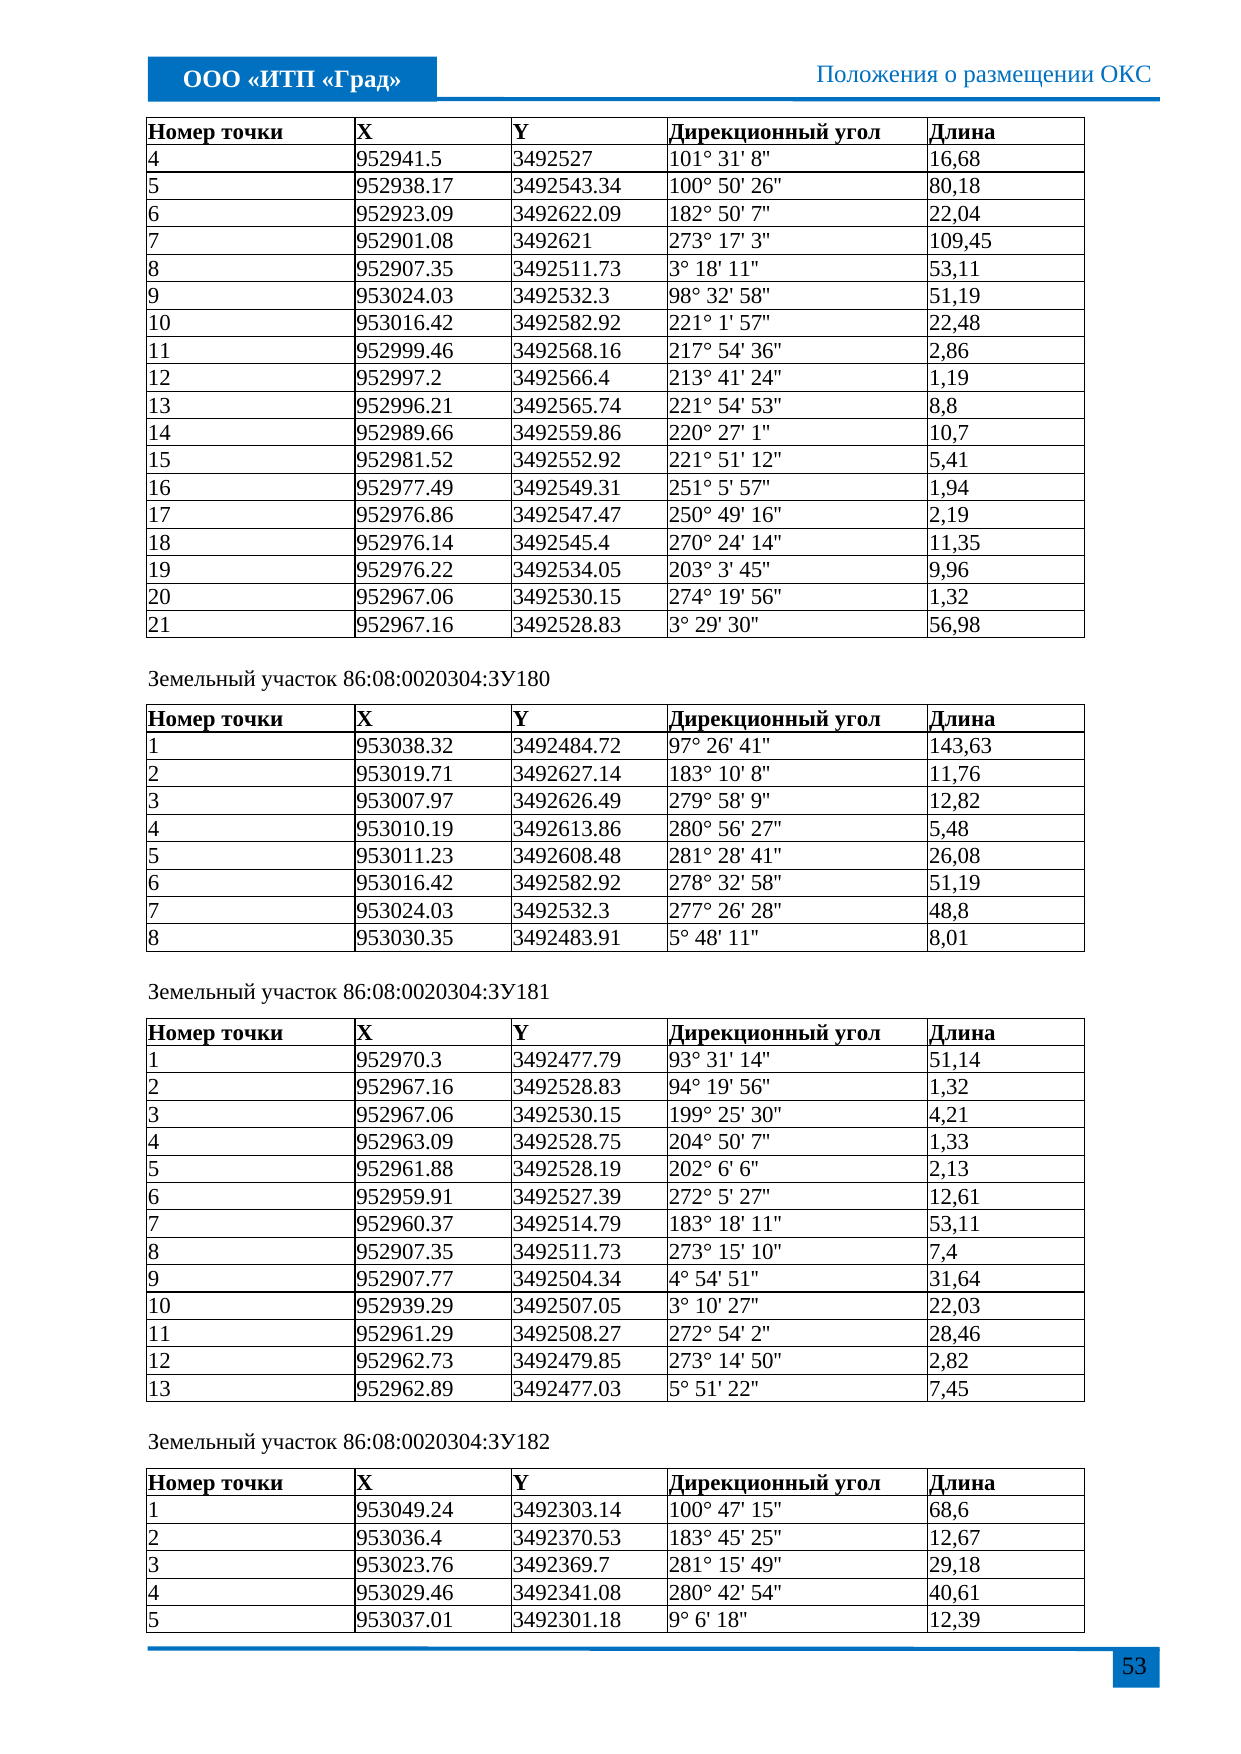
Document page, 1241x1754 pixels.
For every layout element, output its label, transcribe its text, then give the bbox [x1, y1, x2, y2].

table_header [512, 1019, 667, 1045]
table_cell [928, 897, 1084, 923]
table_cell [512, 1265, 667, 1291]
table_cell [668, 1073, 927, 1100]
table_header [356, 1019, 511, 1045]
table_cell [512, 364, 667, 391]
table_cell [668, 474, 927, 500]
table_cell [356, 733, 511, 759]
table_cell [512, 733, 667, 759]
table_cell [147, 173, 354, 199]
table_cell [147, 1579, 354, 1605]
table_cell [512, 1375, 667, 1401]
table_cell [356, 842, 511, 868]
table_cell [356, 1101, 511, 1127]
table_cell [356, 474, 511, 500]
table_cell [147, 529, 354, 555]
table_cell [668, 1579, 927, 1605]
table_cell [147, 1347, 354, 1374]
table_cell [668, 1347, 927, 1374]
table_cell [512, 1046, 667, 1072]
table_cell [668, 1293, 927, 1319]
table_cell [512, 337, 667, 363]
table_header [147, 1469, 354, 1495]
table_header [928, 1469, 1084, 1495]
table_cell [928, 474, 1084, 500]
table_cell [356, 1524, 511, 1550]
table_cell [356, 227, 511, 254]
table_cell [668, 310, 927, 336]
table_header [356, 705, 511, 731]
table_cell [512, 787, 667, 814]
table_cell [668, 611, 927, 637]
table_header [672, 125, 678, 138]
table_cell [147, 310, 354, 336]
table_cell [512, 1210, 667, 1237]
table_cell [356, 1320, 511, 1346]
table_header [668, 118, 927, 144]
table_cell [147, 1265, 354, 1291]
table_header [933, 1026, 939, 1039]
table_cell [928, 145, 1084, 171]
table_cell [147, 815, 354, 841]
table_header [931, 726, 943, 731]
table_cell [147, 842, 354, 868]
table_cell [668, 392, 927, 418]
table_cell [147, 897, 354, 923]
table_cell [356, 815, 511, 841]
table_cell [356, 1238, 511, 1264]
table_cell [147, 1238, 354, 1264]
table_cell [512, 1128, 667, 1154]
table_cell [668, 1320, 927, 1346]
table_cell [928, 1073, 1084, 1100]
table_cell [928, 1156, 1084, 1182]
text Земельный участок 86:08:0020304:ЗУ180 [148, 664, 1152, 691]
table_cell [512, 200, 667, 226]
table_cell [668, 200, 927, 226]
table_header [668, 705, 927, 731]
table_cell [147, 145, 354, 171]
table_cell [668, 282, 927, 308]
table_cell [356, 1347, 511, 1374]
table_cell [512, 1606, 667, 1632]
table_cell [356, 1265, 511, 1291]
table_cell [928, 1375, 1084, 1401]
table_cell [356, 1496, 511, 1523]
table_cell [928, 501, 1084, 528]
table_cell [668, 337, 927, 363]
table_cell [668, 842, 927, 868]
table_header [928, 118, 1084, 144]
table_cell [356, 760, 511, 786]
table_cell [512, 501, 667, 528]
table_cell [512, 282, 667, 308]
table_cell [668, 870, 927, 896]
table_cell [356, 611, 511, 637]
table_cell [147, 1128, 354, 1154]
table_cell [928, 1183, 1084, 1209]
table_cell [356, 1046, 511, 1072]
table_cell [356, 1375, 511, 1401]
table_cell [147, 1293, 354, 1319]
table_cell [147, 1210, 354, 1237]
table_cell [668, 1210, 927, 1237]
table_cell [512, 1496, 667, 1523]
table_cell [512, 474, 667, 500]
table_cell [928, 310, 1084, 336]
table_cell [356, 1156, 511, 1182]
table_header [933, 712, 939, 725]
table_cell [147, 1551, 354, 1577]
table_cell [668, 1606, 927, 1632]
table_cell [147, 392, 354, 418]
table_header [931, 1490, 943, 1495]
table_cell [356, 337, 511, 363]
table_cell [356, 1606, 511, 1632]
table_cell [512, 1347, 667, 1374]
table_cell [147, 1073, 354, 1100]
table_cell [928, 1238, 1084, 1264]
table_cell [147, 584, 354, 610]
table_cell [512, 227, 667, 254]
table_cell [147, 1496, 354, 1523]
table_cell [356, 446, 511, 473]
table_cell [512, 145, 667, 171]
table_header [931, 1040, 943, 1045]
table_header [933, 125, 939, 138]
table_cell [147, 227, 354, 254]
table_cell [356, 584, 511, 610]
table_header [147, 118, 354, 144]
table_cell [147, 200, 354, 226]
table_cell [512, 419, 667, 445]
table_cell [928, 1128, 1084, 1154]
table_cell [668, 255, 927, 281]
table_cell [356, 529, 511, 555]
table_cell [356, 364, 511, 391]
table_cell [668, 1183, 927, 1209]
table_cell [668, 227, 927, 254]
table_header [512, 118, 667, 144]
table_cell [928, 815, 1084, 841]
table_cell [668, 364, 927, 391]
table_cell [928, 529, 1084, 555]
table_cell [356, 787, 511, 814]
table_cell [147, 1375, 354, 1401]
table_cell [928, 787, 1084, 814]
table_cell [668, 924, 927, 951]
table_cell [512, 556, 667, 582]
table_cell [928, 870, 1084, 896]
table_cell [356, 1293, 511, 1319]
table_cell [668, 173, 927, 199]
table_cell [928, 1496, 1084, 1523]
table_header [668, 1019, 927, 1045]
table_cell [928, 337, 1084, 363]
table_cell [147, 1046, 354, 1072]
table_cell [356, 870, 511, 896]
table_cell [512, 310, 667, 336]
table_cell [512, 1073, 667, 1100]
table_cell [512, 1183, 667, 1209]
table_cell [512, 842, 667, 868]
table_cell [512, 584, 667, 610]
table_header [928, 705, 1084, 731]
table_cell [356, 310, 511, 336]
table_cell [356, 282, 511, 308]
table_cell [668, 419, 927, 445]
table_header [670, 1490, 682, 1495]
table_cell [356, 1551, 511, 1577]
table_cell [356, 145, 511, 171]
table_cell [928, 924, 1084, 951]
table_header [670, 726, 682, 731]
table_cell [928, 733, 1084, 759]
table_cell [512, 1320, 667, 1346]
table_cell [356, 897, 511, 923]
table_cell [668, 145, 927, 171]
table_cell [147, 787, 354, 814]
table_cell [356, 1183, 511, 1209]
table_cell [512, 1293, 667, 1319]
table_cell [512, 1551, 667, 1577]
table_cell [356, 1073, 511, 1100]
text Земельный участок 86:08:0020304:ЗУ182 [148, 1428, 1152, 1455]
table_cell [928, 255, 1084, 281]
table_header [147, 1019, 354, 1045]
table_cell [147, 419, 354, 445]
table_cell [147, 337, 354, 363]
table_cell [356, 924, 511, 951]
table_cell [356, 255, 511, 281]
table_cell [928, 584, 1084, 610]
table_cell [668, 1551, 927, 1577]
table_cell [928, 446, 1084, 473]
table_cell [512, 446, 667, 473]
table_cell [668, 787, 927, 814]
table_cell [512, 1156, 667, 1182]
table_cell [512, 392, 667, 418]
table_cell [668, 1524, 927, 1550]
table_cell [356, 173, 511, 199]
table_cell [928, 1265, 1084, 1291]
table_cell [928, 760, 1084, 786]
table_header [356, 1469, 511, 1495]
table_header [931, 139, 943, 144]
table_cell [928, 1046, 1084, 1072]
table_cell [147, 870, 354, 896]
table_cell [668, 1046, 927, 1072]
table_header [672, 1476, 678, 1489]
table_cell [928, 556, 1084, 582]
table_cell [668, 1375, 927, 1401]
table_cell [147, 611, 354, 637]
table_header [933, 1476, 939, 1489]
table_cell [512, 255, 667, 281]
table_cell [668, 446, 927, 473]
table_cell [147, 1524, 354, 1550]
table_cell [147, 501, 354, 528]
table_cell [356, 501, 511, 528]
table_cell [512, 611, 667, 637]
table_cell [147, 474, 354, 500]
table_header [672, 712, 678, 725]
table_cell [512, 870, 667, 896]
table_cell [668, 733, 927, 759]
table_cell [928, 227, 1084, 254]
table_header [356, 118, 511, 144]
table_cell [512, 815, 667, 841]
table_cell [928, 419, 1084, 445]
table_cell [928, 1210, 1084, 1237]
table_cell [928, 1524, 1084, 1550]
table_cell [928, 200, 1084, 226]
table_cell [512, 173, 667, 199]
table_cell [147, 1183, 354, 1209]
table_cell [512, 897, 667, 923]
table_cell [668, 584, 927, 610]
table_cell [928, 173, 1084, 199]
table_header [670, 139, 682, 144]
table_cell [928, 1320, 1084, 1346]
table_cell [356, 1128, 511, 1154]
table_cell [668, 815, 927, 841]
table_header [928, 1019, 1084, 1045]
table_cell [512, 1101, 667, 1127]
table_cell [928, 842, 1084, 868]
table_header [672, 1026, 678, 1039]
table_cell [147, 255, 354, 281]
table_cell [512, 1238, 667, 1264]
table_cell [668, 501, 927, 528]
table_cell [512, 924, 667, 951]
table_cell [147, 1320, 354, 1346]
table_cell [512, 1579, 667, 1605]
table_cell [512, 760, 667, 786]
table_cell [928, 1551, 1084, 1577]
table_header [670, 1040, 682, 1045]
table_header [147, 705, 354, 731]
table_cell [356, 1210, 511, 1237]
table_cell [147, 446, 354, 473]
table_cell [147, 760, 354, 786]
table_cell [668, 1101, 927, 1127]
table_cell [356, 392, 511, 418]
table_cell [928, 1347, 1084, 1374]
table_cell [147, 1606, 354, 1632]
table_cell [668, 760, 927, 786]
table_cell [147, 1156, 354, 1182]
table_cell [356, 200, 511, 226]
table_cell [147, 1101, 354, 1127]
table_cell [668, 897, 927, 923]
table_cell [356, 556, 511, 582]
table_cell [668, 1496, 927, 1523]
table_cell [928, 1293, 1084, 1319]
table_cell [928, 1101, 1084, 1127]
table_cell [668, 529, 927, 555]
text Земельный участок 86:08:0020304:ЗУ181 [148, 978, 1152, 1004]
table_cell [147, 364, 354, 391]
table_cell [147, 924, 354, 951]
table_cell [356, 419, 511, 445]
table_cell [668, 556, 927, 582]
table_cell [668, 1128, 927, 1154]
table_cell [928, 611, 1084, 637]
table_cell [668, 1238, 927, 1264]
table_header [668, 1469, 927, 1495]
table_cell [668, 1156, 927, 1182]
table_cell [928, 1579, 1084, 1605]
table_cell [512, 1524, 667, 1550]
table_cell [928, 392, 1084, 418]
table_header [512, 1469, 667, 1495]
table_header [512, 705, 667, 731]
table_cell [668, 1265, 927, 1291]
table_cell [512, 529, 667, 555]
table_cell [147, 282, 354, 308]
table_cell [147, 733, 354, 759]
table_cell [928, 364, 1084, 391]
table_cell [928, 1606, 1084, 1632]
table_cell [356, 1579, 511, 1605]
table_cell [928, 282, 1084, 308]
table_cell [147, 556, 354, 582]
